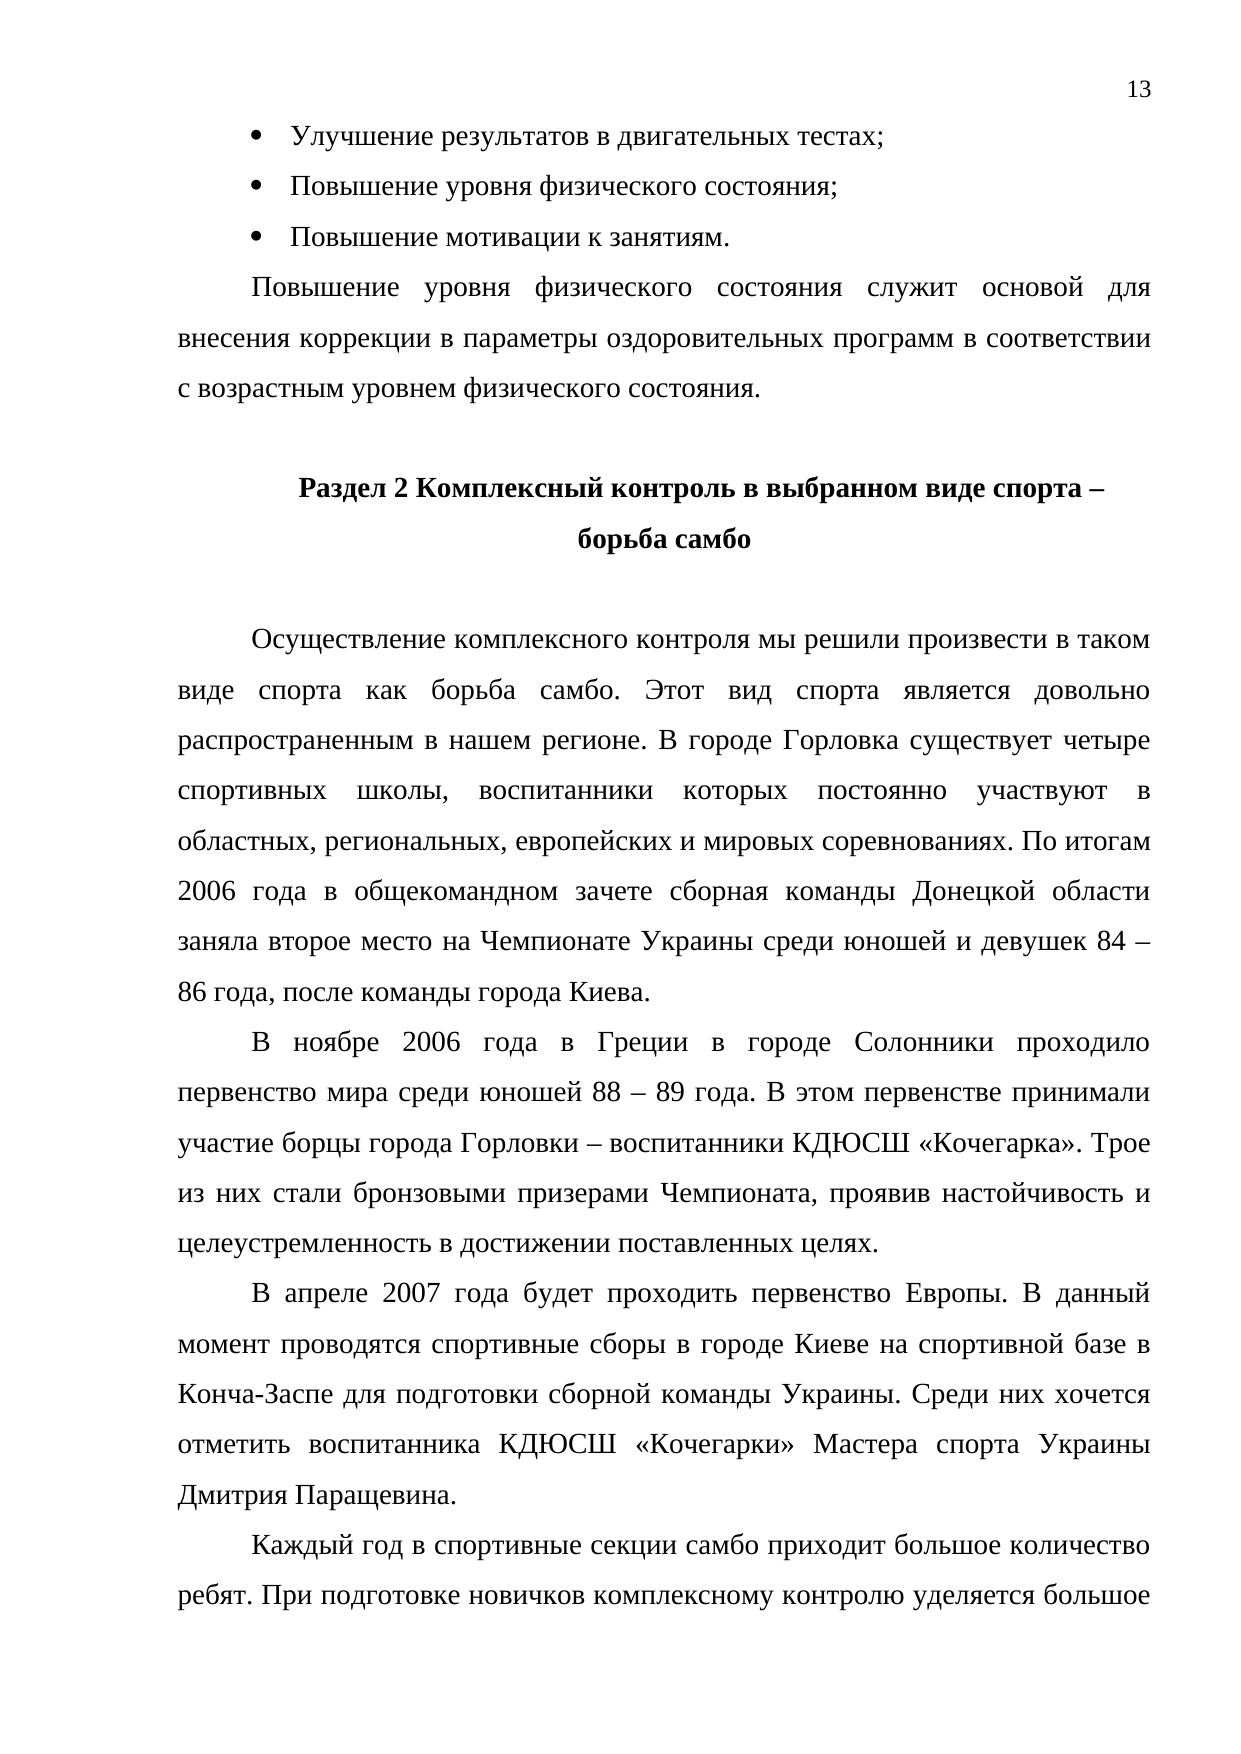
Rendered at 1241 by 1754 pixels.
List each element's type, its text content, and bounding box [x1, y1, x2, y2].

list Улучшение результатов в двигательных тестах; [177, 118, 1152, 152]
text Осуществление комплексного контроля мы решили произвести в таком виде спорта как борьба самбо. Этот вид спорта является довольно распространенным в нашем регионе. В городе Горловка существует четыре спортивных школы, воспитанники которых постоянно участвуют в областных, региональных, европейских и мировых соревнованиях. По итогам 2006 года в общекомандном зачете сборная команды Донецкой области заняла второе место на Чемпионате Украины среди юношей и девушек 84 – 86 года, после команды города Киева. [177, 622, 1152, 1007]
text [177, 1527, 1152, 1611]
list Повышение уровня физического состояния; [177, 168, 1152, 202]
list Повышение мотивации к занятиям. [177, 219, 1152, 253]
text Раздел 2 Комплексный контроль в выбранном виде спорта – борьба самбо [177, 471, 1152, 554]
text В ноябре 2006 года в Греции в городе Солонники проходило первенство мира среди юношей 88 – 89 года. В этом первенстве принимали участие борцы города Горловки – воспитанники КДЮСШ «Кочегарка». Трое из них стали бронзовыми призерами Чемпионата, проявив настойчивость и целеустремленность в достижении поставленных целях. [177, 1024, 1152, 1259]
text В апреле 2007 года будет проходить первенство Европы. В данный момент проводятся спортивные сборы в городе Киеве на спортивной базе в Конча-Заспе для подготовки сборной команды Украины. Среди них хочется отметить воспитанника КДЮСШ «Кочегарки» Мастера спорта Украины Дмитрия Паращевина. [177, 1276, 1152, 1510]
text Повышение уровня физического состояния служит основой для внесения коррекции в параметры оздоровительных программ в соответствии с возрастным уровнем физического состояния. [177, 269, 1152, 403]
